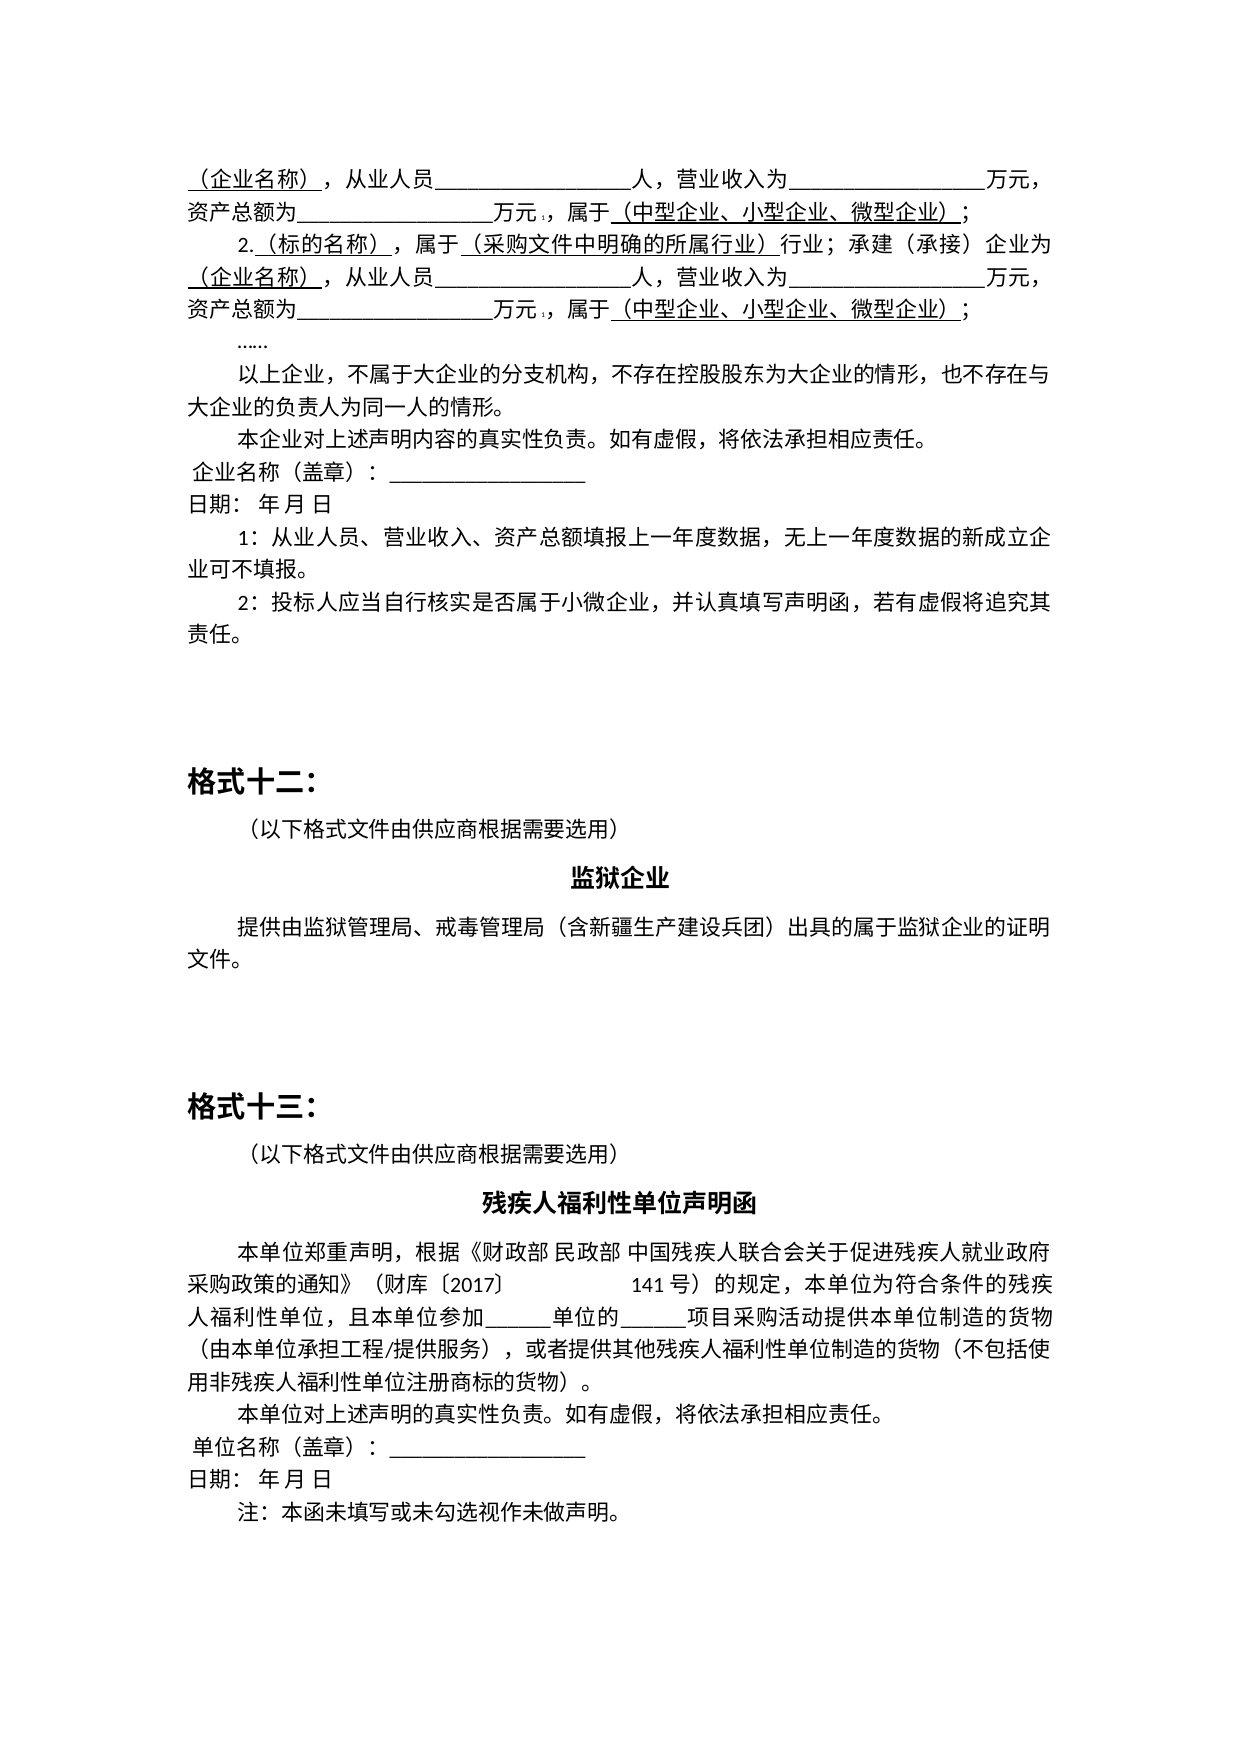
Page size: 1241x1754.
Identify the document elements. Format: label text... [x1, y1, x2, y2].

text 以上企业，不属于大企业的分支机构，不存在控股股东为大企业的情形，也不存在与大企业的负责人为同一人的情形。 [187, 357, 1053, 422]
text （以下格式文件由供应商根据需要选用） [187, 812, 1053, 844]
text 残疾人福利性单位声明函 [187, 1169, 1053, 1234]
text 日期： 年 月 日 [187, 1462, 1053, 1494]
text 格式十三： [187, 1072, 1053, 1137]
text 企业名称（盖章）：__________________ [187, 454, 1053, 487]
text 本单位对上述声明的真实性负责。如有虚假，将依法承担相应责任。 [187, 1397, 1053, 1429]
text 2.（标的名称），属于（采购文件中明确的所属行业）行业；承建（承接）企业为（企业名称），从业人员__________________人，营业收入为__________________万元，资产总额为__________________万元1，属于（中型企业、小型企业、微型企业）； [187, 227, 1053, 324]
text 监狱企业 [187, 844, 1053, 909]
text 1：从业人员、营业收入、资产总额填报上一年度数据，无上一年度数据的新成立企业可不填报。 [187, 519, 1053, 584]
text 本单位郑重声明，根据《财政部 民政部 中国残疾人联合会关于促进残疾人就业政府采购政策的通知》（财库〔2017〕 141号）的规定，本单位为符合条件的残疾人福利性单位，且本单位参加______单位的______项目采购活动提供本单位制造的货物（由本单位承担工程/提供服务），或者提供其他残疾人福利性单位制造的货物（不包括使用非残疾人福利性单位注册商标的货物）。 [187, 1234, 1053, 1397]
text 本企业对上述声明内容的真实性负责。如有虚假，将依法承担相应责任。 [187, 422, 1053, 454]
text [187, 162, 1053, 227]
text 格式十二： [187, 747, 1053, 812]
text 2：投标人应当自行核实是否属于小微企业，并认真填写声明函，若有虚假将追究其责任。 [187, 584, 1053, 649]
text （以下格式文件由供应商根据需要选用） [187, 1137, 1053, 1169]
text 注：本函未填写或未勾选视作未做声明。 [187, 1494, 1053, 1527]
text 提供由监狱管理局、戒毒管理局（含新疆生产建设兵团）出具的属于监狱企业的证明文件。 [187, 909, 1053, 974]
text 单位名称（盖章）：__________________ [187, 1429, 1053, 1462]
text 日期： 年 月 日 [187, 487, 1053, 519]
text …… [187, 324, 1053, 357]
